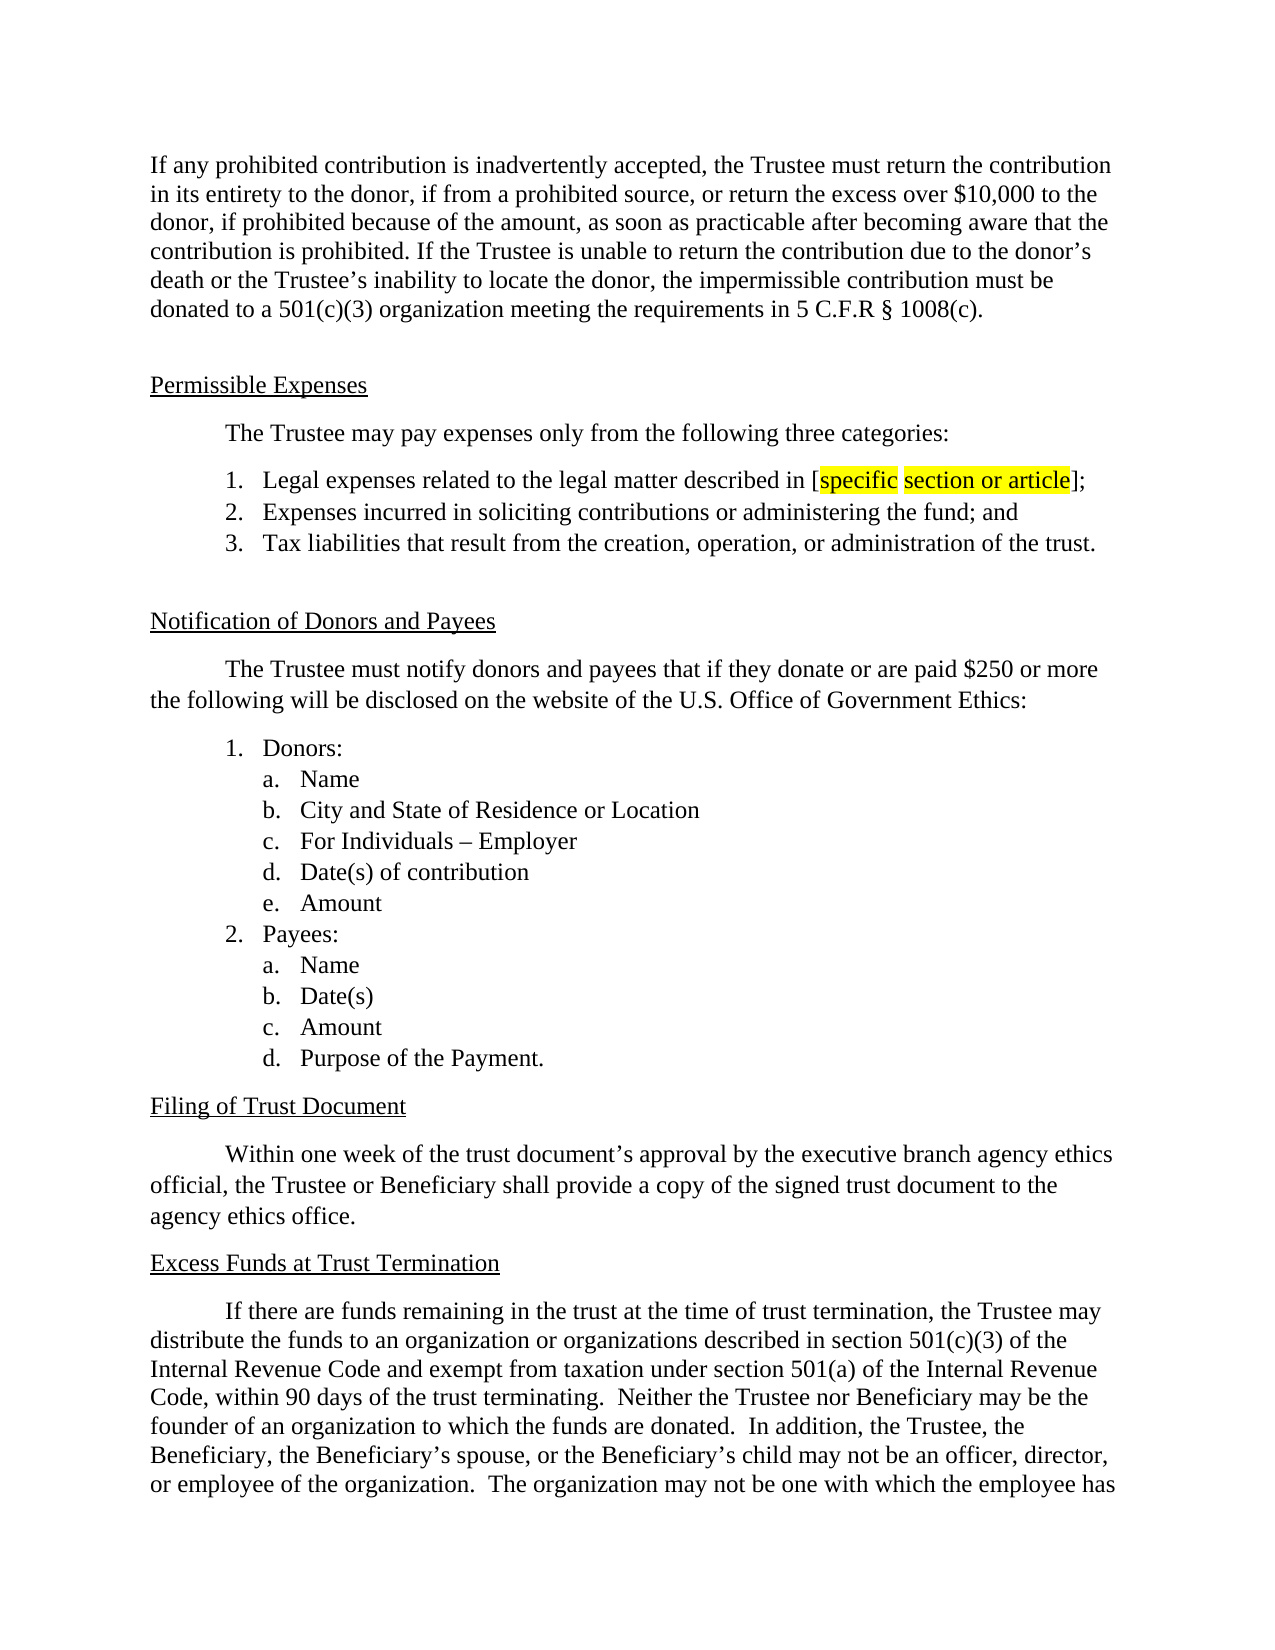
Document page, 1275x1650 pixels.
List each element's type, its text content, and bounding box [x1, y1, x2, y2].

text If any prohibited contribution is inadvertently accepted, the Trustee must return the contribution in its entirety to the donor, if from a prohibited source, or return the excess over $10,000 to the donor, if prohibited because of the amount, as soon as practicable after becoming aware that the contribution is prohibited. If the Trustee is unable to return the contribution due to the donor’s death or the Trustee’s inability to locate the donor, the impermissible contribution must be donated to a 501(c)(3) organization meeting the requirements in 5 C.F.R § 1008(c). [150, 150, 1125, 322]
list City and State of Residence or Location [262, 795, 1125, 824]
list Payees: [225, 919, 1125, 948]
list Purpose of the Payment. [262, 1043, 1125, 1072]
text Excess Funds at Trust Termination [150, 1248, 1125, 1277]
text The Trustee must notify donors and payees that if they donate or are paid $250 or more the following will be disclosed on the website of the U.S. Office of Government Ethics: [150, 654, 1125, 714]
list Name [262, 950, 1125, 979]
list Date(s) of contribution [262, 857, 1125, 886]
text The Trustee may pay expenses only from the following three categories: [150, 418, 1125, 447]
list Donors: [225, 733, 1125, 762]
text Filing of Trust Document [150, 1091, 1125, 1120]
text Notification of Donors and Payees [150, 606, 1125, 635]
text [150, 1296, 1125, 1497]
list Tax liabilities that result from the creation, operation, or administration of the trust. [225, 528, 1125, 556]
list Legal expenses related to the legal matter described in [specific section or article]; [225, 466, 820, 494]
list Amount [262, 1012, 1125, 1041]
list For Individuals – Employer [262, 826, 1125, 855]
text Within one week of the trust document’s approval by the executive branch agency ethics official, the Trustee or Beneficiary shall provide a copy of the signed trust document to the agency ethics office. [150, 1139, 1125, 1229]
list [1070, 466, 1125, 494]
list Amount [262, 888, 1125, 917]
list Date(s) [262, 981, 1125, 1010]
text Permissible Expenses [150, 370, 1125, 399]
list Name [262, 764, 1125, 793]
list Expenses incurred in soliciting contributions or administering the fund; and [225, 497, 1125, 525]
